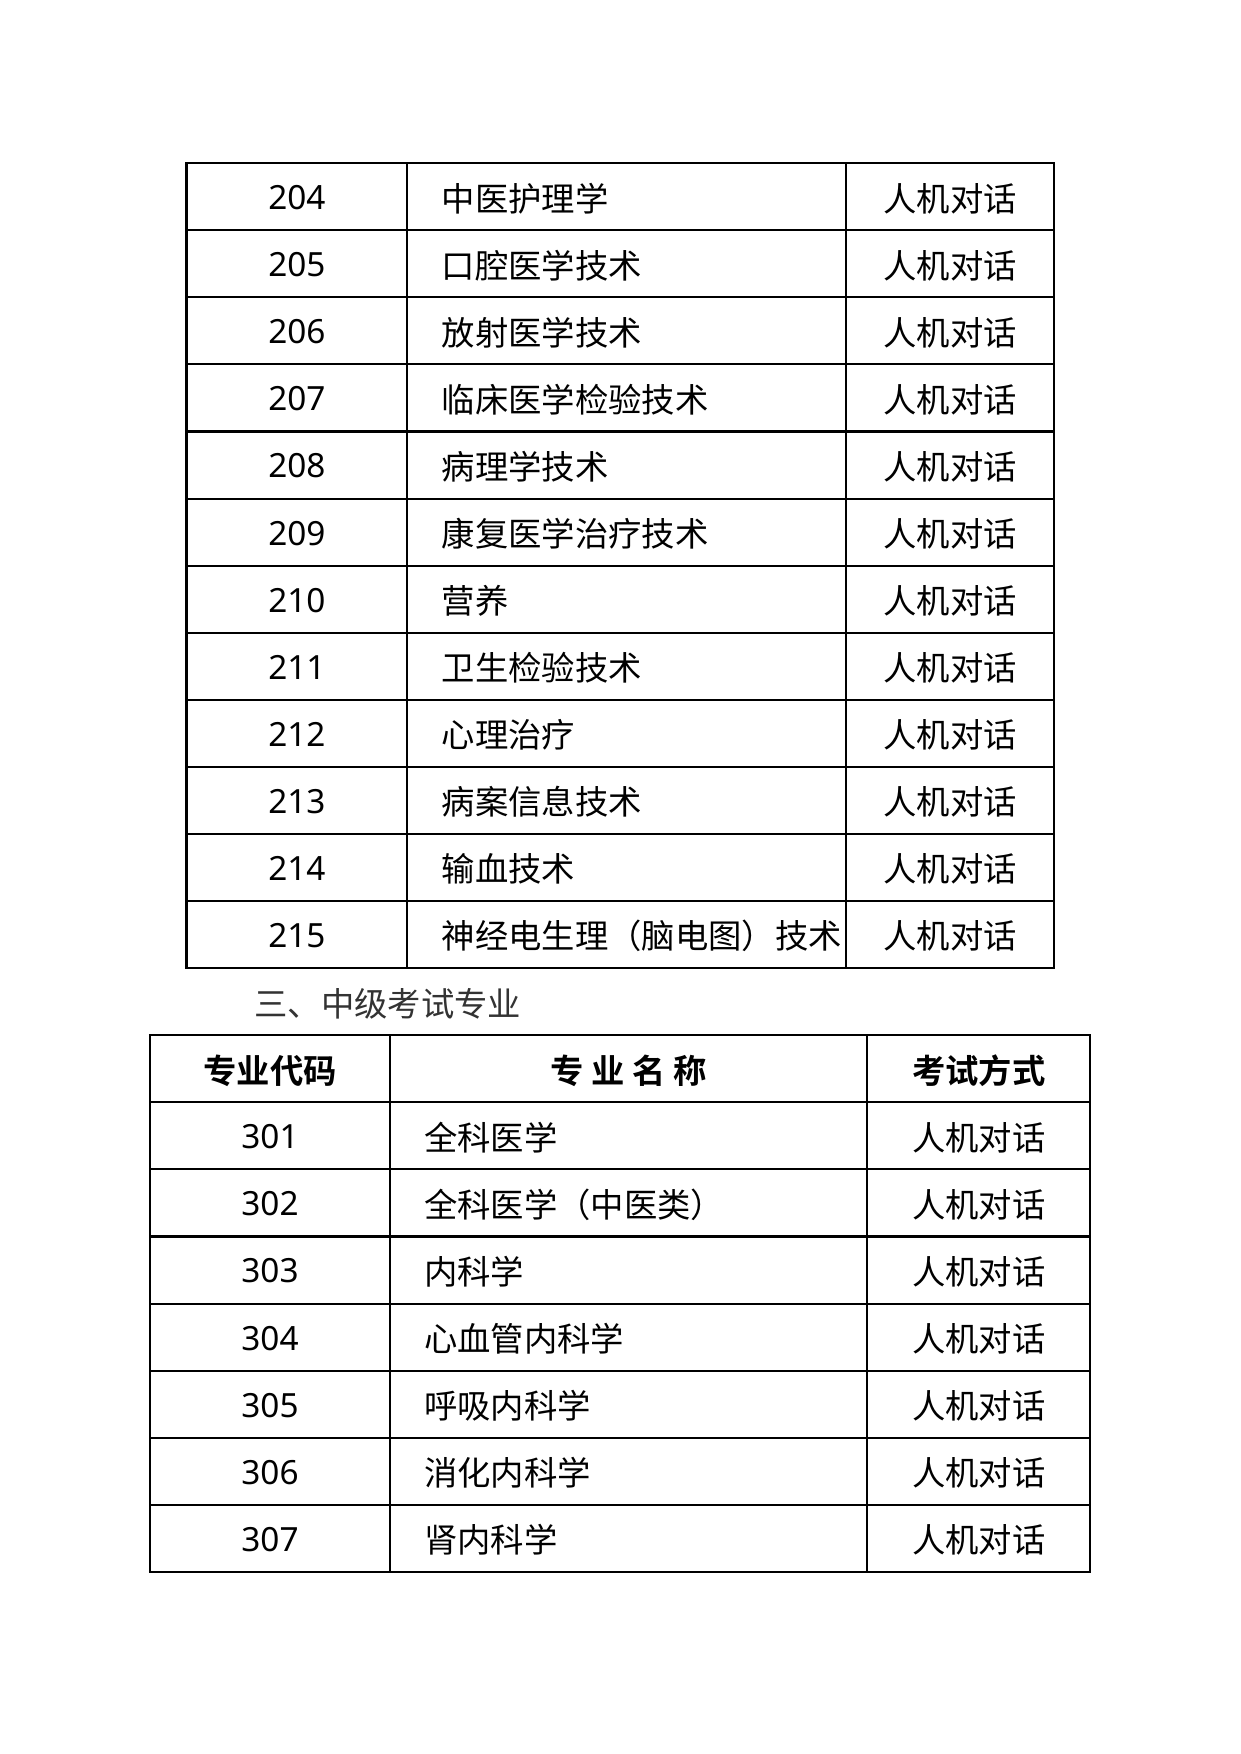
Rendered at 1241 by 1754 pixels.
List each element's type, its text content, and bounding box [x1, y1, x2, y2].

table_cell 人机对话 [847, 298, 1053, 363]
table_cell 营养 [408, 567, 845, 632]
table_cell 204 [188, 164, 406, 229]
table_cell 输血技术 [408, 835, 845, 900]
table_cell 211 [188, 634, 406, 699]
table_cell 全科医学（中医类） [391, 1170, 866, 1235]
table_cell 放射医学技术 [408, 298, 845, 363]
table_cell 人机对话 [868, 1238, 1089, 1302]
table_cell 306 [151, 1439, 389, 1504]
table_cell 内科学 [391, 1238, 866, 1302]
text 三、中级考试专业 [187, 969, 1053, 1034]
table_cell 心血管内科学 [391, 1305, 866, 1369]
table_cell 212 [188, 701, 406, 766]
table_cell 人机对话 [868, 1506, 1089, 1571]
table_cell 215 [188, 902, 406, 967]
table_cell 208 [188, 433, 406, 497]
table_cell 呼吸内科学 [391, 1372, 866, 1437]
table_cell 人机对话 [868, 1439, 1089, 1504]
table_header 专业代码 [151, 1036, 389, 1101]
table_cell 303 [151, 1238, 389, 1302]
table_cell 304 [151, 1305, 389, 1369]
table_cell 全科医学 [391, 1103, 866, 1168]
table_cell 卫生检验技术 [408, 634, 845, 699]
table_cell 人机对话 [847, 902, 1053, 967]
table_cell 心理治疗 [408, 701, 845, 766]
table_cell 213 [188, 768, 406, 833]
table_cell 人机对话 [847, 835, 1053, 900]
table_cell 人机对话 [847, 433, 1053, 497]
table_cell 神经电生理（脑电图）技术 [408, 902, 845, 967]
table_cell 人机对话 [847, 634, 1053, 699]
table_cell 人机对话 [868, 1305, 1089, 1369]
table_cell 205 [188, 231, 406, 296]
table_cell 206 [188, 298, 406, 363]
table_cell 病案信息技术 [408, 768, 845, 833]
table_cell 康复医学治疗技术 [408, 500, 845, 564]
table_cell 人机对话 [868, 1372, 1089, 1437]
table_cell 人机对话 [847, 164, 1053, 229]
table_cell 口腔医学技术 [408, 231, 845, 296]
table_header 考试方式 [868, 1036, 1089, 1101]
table_cell 301 [151, 1103, 389, 1168]
table_cell 人机对话 [847, 365, 1053, 430]
table_cell 消化内科学 [391, 1439, 866, 1504]
table_cell 人机对话 [847, 500, 1053, 564]
table_cell 人机对话 [847, 231, 1053, 296]
table_cell 302 [151, 1170, 389, 1235]
table_cell 214 [188, 835, 406, 900]
table_cell 人机对话 [847, 701, 1053, 766]
table_cell 305 [151, 1372, 389, 1437]
table_cell 207 [188, 365, 406, 430]
table_cell 肾内科学 [391, 1506, 866, 1571]
table_cell 人机对话 [868, 1103, 1089, 1168]
table_cell 人机对话 [868, 1170, 1089, 1235]
table_cell 人机对话 [847, 567, 1053, 632]
table_cell 人机对话 [847, 768, 1053, 833]
table_cell 中医护理学 [408, 164, 845, 229]
table_header 专 业 名 称 [391, 1036, 866, 1101]
table_cell 210 [188, 567, 406, 632]
table_cell 临床医学检验技术 [408, 365, 845, 430]
table_cell 209 [188, 500, 406, 564]
table_cell 307 [151, 1506, 389, 1571]
table_cell 病理学技术 [408, 433, 845, 497]
